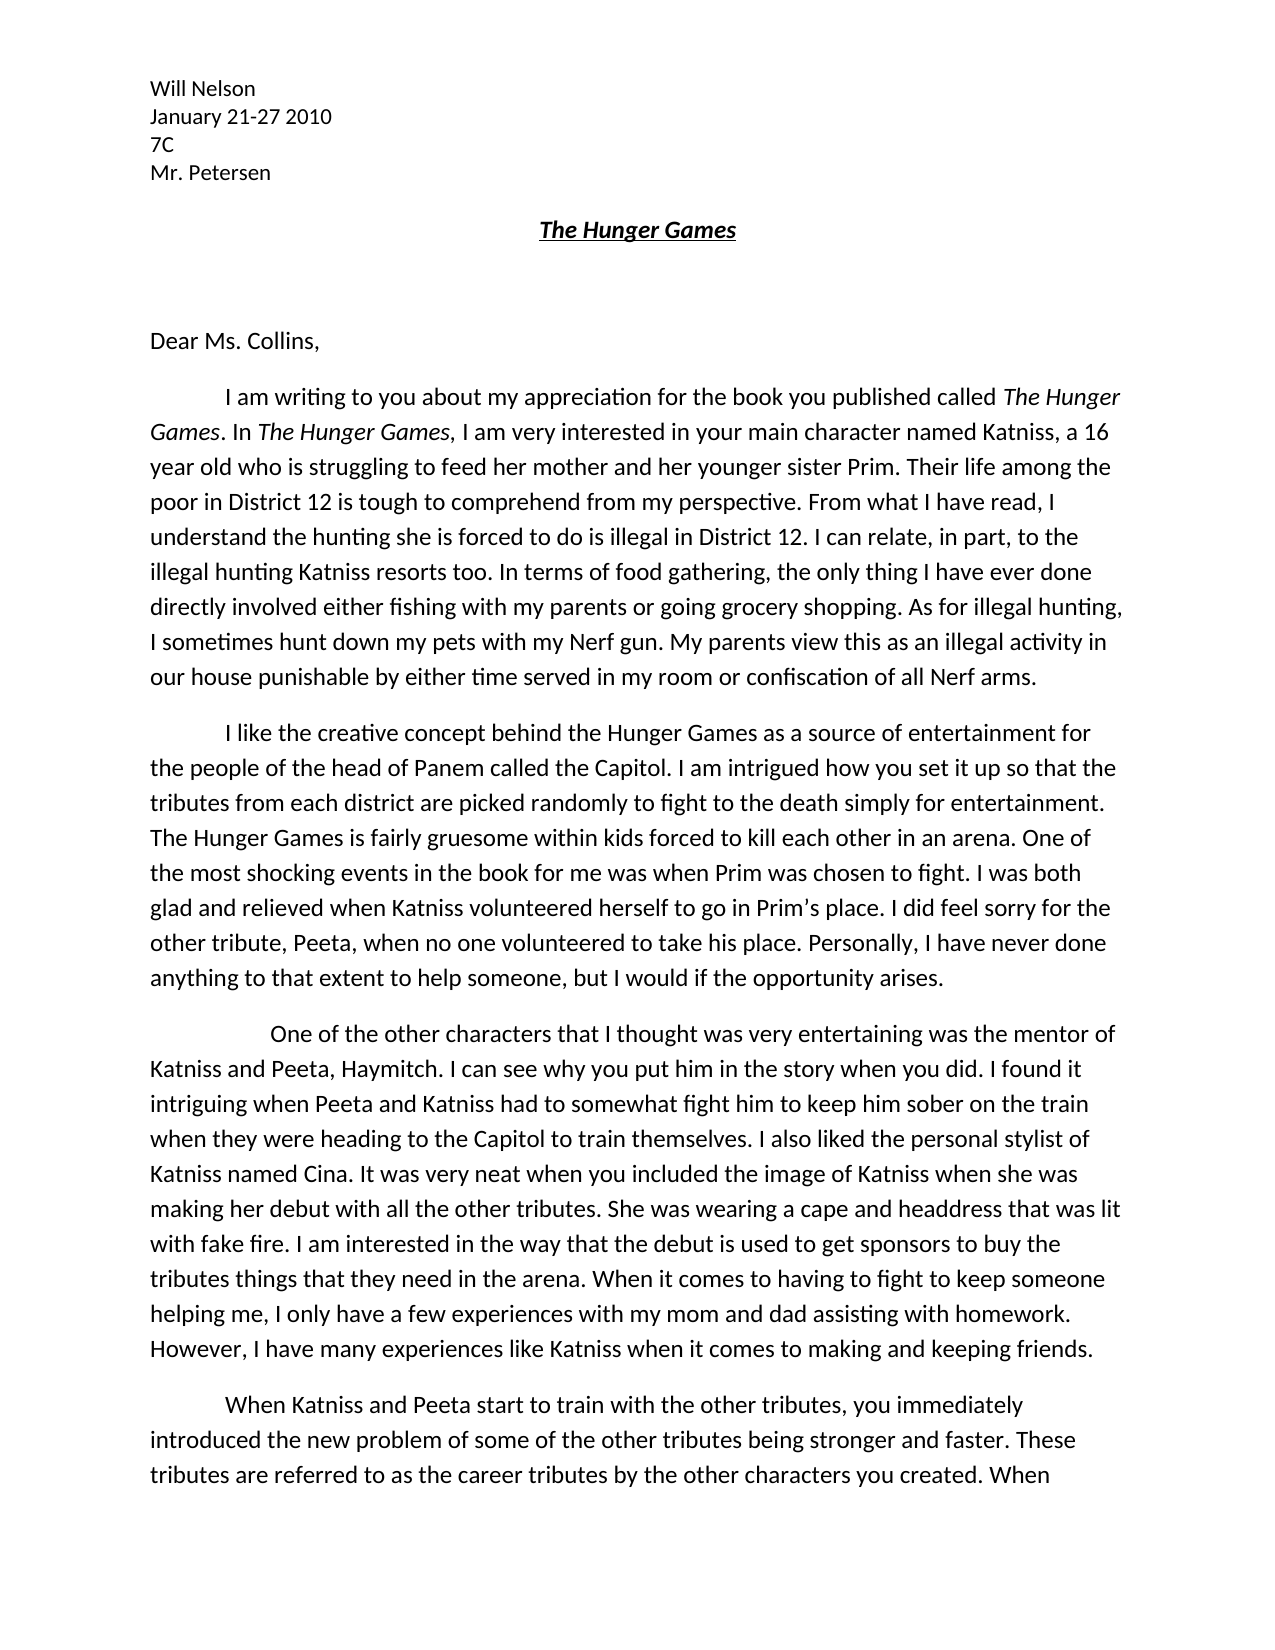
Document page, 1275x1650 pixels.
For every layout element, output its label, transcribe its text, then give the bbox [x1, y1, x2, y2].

text I like the creative concept behind the Hunger Games as a source of entertainment for the people of the head of Panem called the Capitol. I am intrigued how you set it up so that the tributes from each district are picked randomly to fight to the death simply for entertainment. The Hunger Games is fairly gruesome within kids forced to kill each other in an arena. One of the most shocking events in the book for me was when Prim was chosen to fight. I was both glad and relieved when Katniss volunteered herself to go in Prim’s place. I did feel sorry for the other tribute, Peeta, when no one volunteered to take his place. Personally, I have never done anything to that extent to help someone, but I would if the opportunity arises. [150, 717, 1125, 993]
text Dear Ms. Collins, [150, 326, 1125, 356]
text I am writing to you about my appreciation for the book you published called The Hunger Games. In The Hunger Games, I am very interested in your main character named Katniss, a 16 year old who is struggling to feed her mother and her younger sister Prim. Their life among the poor in District 12 is tough to comprehend from my perspective. From what I have read, I understand the hunting she is forced to do is illegal in District 12. I can relate, in part, to the illegal hunting Katniss resorts too. In terms of food gathering, the only thing I have ever done directly involved either fishing with my parents or going grocery shopping. As for illegal hunting, I sometimes hunt down my pets with my Nerf gun. My parents view this as an illegal activity in our house punishable by either time served in my room or confiscation of all Nerf arms. [150, 381, 1125, 692]
text One of the other characters that I thought was very entertaining was the mentor of Katniss and Peeta, Haymitch. I can see why you put him in the story when you did. I found it intriguing when Peeta and Katniss had to somewhat fight him to keep him sober on the train when they were heading to the Capitol to train themselves. I also liked the personal stylist of Katniss named Cina. It was very neat when you included the image of Katniss when she was making her debut with all the other tributes. She was wearing a cape and headdress that was lit with fake fire. I am interested in the way that the debut is used to get sponsors to buy the tributes things that they need in the arena. When it comes to having to fight to keep someone helping me, I only have a few experiences with my mom and dad assisting with homework. However, I have many experiences like Katniss when it comes to making and keeping friends. [150, 1018, 1125, 1363]
text The Hunger Games [150, 214, 1125, 244]
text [150, 1389, 1125, 1489]
